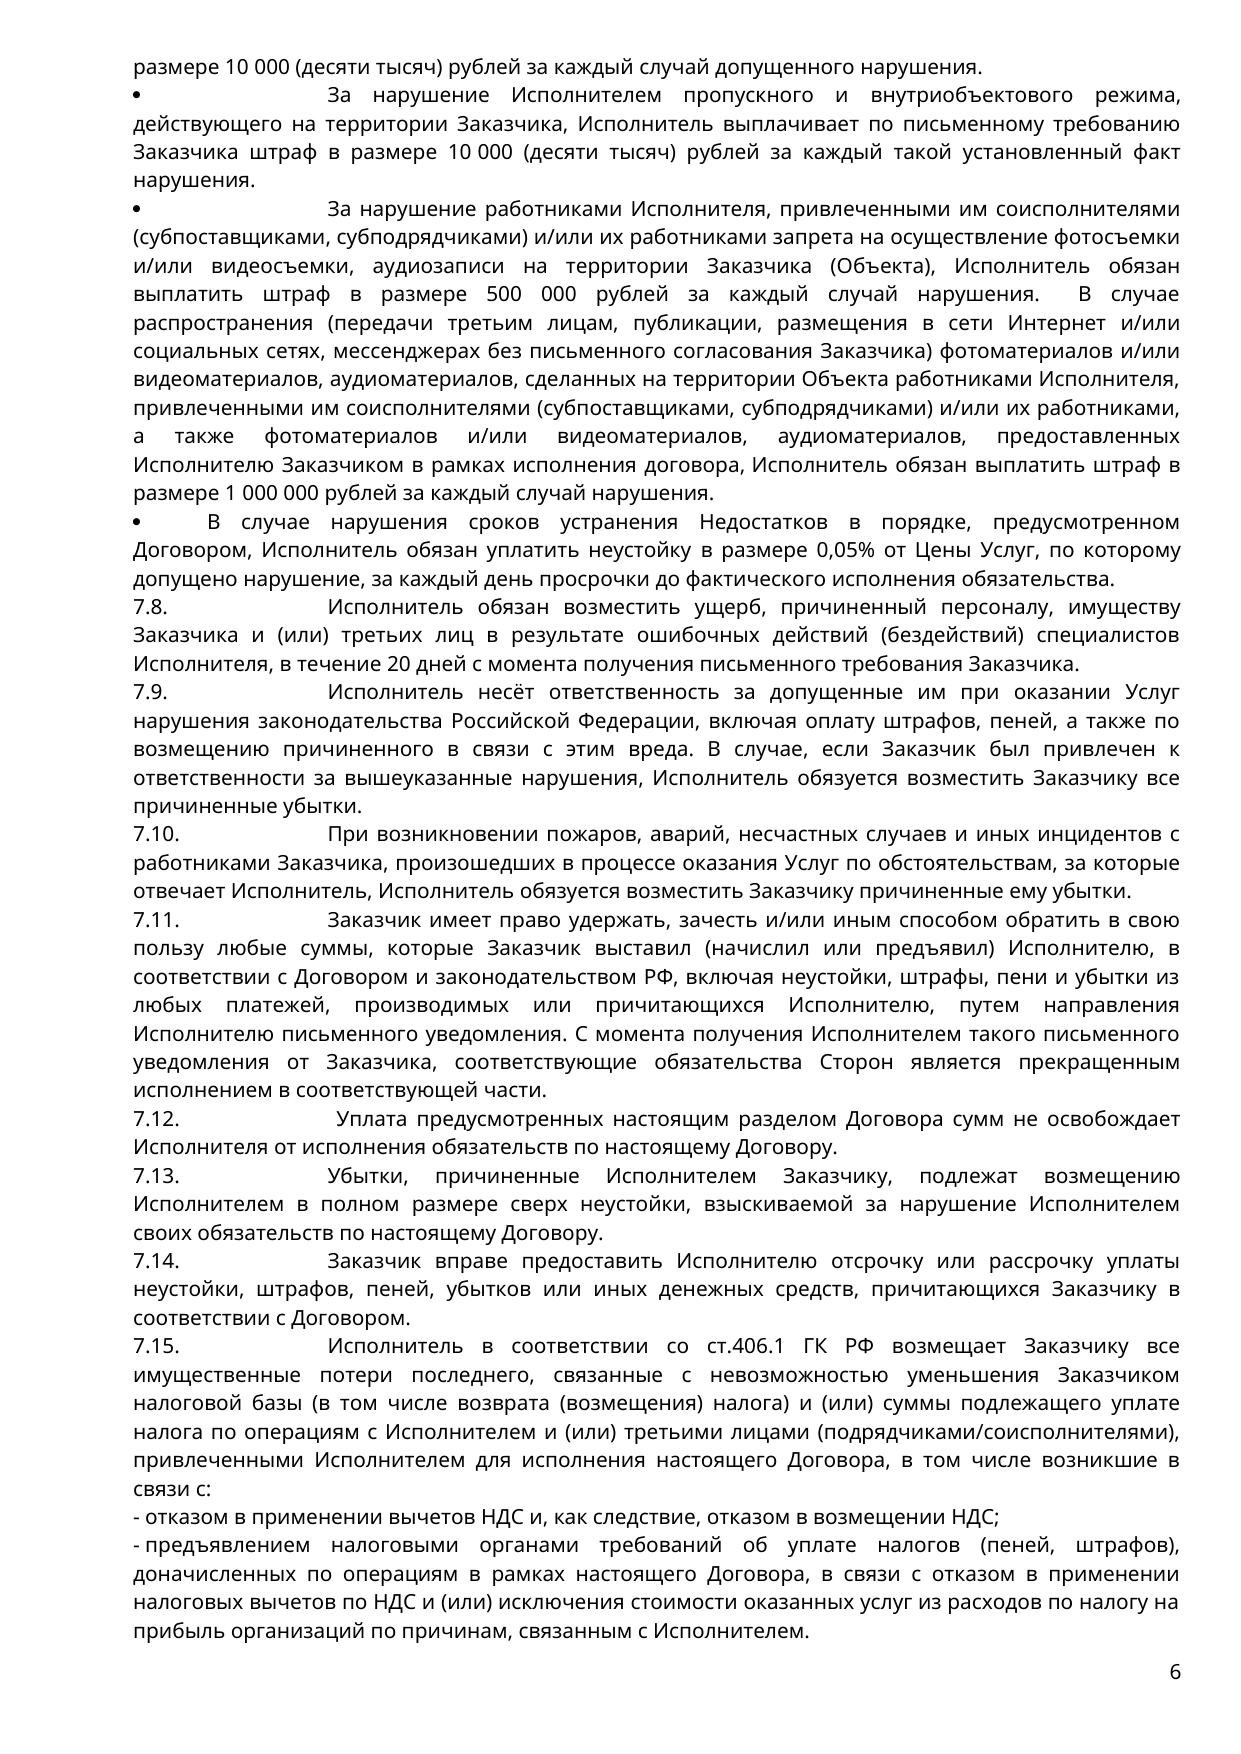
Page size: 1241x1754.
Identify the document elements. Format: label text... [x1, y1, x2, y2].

list Заказчик вправе предоставить Исполнителю отсрочку или рассрочку уплаты неустойки, штрафов, пеней, убытков или иных денежных средств, причитающихся Заказчику в соответствии с Договором. [133, 1246, 1181, 1331]
list В случае нарушения сроков устранения Недостатков в порядке, предусмотренном Договором, Исполнитель обязан уплатить неустойку в размере 0,05% от Цены Услуг, по которому допущено нарушение, за каждый день просрочки до фактического исполнения обязательства. [133, 507, 1181, 592]
list За нарушение Исполнителем пропускного и внутриобъектового режима, действующего на территории Заказчика, Исполнитель выплачивает по письменному требованию Заказчика штраф в размере 10 000 (десяти тысяч) рублей за каждый такой установленный факт нарушения. [133, 80, 1181, 194]
list При возникновении пожаров, аварий, несчастных случаев и иных инцидентов с работниками Заказчика, произошедших в процессе оказания Услуг по обстоятельствам, за которые отвечает Исполнитель, Исполнитель обязуется возместить Заказчику причиненные ему убытки. [133, 819, 1181, 905]
list - отказом в применении вычетов НДС и, как следствие, отказом в возмещении НДС; [133, 1502, 1181, 1531]
list Заказчик имеет право удержать, зачесть и/или иным способом обратить в свою пользу любые суммы, которые Заказчик выставил (начислил или предъявил) Исполнителю, в соответствии с Договором и законодательством РФ, включая неустойки, штрафы, пени и убытки из любых платежей, производимых или причитающихся Исполнителю, путем направления Исполнителю письменного уведомления. С момента получения Исполнителем такого письменного уведомления от Заказчика, соответствующие обязательства Сторон является прекращенным исполнением в соответствующей части. [133, 905, 1181, 1104]
list Исполнитель в соответствии со ст.406.1 ГК РФ возмещает Заказчику все имущественные потери последнего, связанные с невозможностью уменьшения Заказчиком налоговой базы (в том числе возврата (возмещения) налога) и (или) суммы подлежащего уплате налога по операциям с Исполнителем и (или) третьими лицами (подрядчиками/соисполнителями), привлеченными Исполнителем для исполнения настоящего Договора, в том числе возникшие в связи с: [133, 1331, 1181, 1502]
list Исполнитель обязан возместить ущерб, причиненный персоналу, имуществу Заказчика и (или) третьих лиц в результате ошибочных действий (бездействий) специалистов Исполнителя, в течение 20 дней с момента получения письменного требования Заказчика. [133, 592, 1181, 677]
list За нарушение работниками Исполнителя, привлеченными им соисполнителями (субпоставщиками, субподрядчиками) и/или их работниками запрета на осуществление фотосъемки и/или видеосъемки, аудиозаписи на территории Заказчика (Объекта), Исполнитель обязан выплатить штраф в размере 500 000 рублей за каждый случай нарушения. В случае распространения (передачи третьим лицам, публикации, размещения в сети Интернет и/или социальных сетях, мессенджерах без письменного согласования Заказчика) фотоматериалов и/или видеоматериалов, аудиоматериалов, сделанных на территории Объекта работниками Исполнителя, привлеченными им соисполнителями (субпоставщиками, субподрядчиками) и/или их работниками, а также фотоматериалов и/или видеоматериалов, аудиоматериалов, предоставленных Исполнителю Заказчиком в рамках исполнения договора, Исполнитель обязан выплатить штраф в размере 1 000 000 рублей за каждый случай нарушения. [133, 194, 1181, 507]
list Убытки, причиненные Исполнителем Заказчику, подлежат возмещению Исполнителем в полном размере сверх неустойки, взыскиваемой за нарушение Исполнителем своих обязательств по настоящему Договору. [133, 1161, 1181, 1246]
list Уплата предусмотренных настоящим разделом Договора сумм не освобождает Исполнителя от исполнения обязательств по настоящему Договору. [133, 1104, 1181, 1161]
list - предъявлением налоговыми органами требований об уплате налогов (пеней, штрафов), доначисленных по операциям в рамках настоящего Договора, в связи с отказом в применении налоговых вычетов по НДС и (или) исключения стоимости оказанных услуг из расходов по налогу на прибыль организаций по причинам, связанным с Исполнителем. [133, 1531, 1181, 1644]
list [133, 52, 1181, 80]
list Исполнитель несёт ответственность за допущенные им при оказании Услуг нарушения законодательства Российской Федерации, включая оплату штрафов, пеней, а также по возмещению причиненного в связи с этим вреда. В случае, если Заказчик был привлечен к ответственности за вышеуказанные нарушения, Исполнитель обязуется возместить Заказчику все причиненные убытки. [133, 677, 1181, 819]
